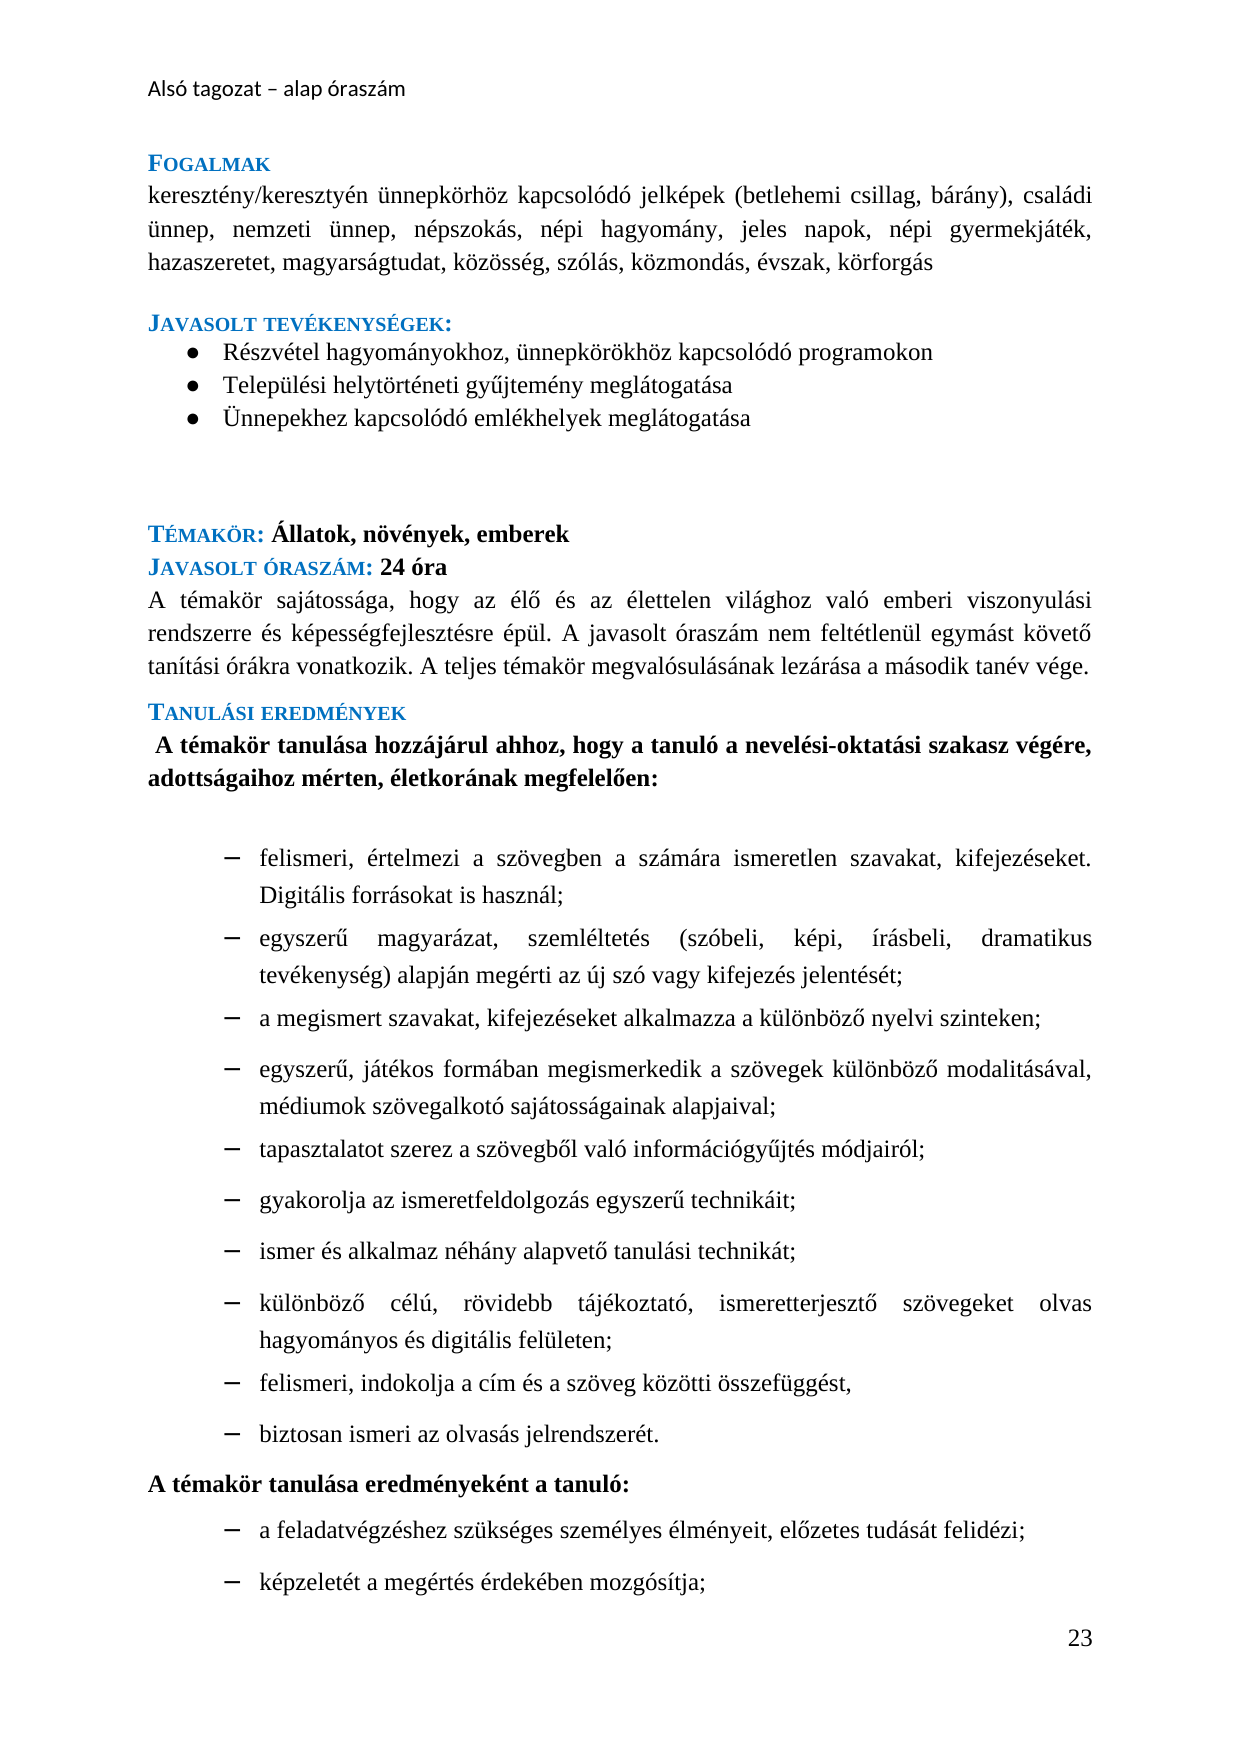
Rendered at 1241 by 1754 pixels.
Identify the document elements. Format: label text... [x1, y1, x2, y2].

list képzeletét a megértés érdekében mozgósítja; [222, 1553, 1093, 1604]
list felismeri, indokolja a cím és a szöveg közötti összefüggést, [222, 1354, 1093, 1405]
text keresztény/keresztyén ünnepkörhöz kapcsolódó jelképek (betlehemi csillag, bárány), családi ünnep, nemzeti ünnep, népszokás, népi hagyomány, jeles napok, népi gyermekjáték, hazaszeretet, magyarságtudat, közösség, szólás, közmondás, évszak, körforgás [148, 181, 1093, 275]
list egyszerű magyarázat, szemléltetés (szóbeli, képi, írásbeli, dramatikus tevékenység) alapján megérti az új szó vagy kifejezés jelentését; [222, 909, 1093, 989]
subtitle Tanulási eredmények [148, 697, 1093, 726]
list tapasztalatot szerez a szövegből való információgyűjtés módjairól; [222, 1120, 1093, 1171]
list Települési helytörténeti gyűjtemény meglátogatása [185, 370, 1093, 399]
list Részvétel hagyományokhoz, ünnepkörökhöz kapcsolódó programokon [185, 337, 1093, 366]
list a feladatvégzéshez szükséges személyes élményeit, előzetes tudását felidézi; [222, 1502, 1093, 1553]
list Ünnepekhez kapcsolódó emlékhelyek meglátogatása [185, 403, 1093, 432]
text A témakör tanulása hozzájárul ahhoz, hogy a tanuló a nevelési-oktatási szakasz végére, adottságaihoz mérten, életkorának megfelelően: [148, 730, 1093, 792]
text Javasolt tevékenységek: [148, 308, 1093, 337]
list egyszerű, játékos formában megismerkedik a szövegek különböző modalitásával, médiumok szövegalkotó sajátosságainak alapjaival; [222, 1040, 1093, 1120]
text A témakör tanulása eredményeként a tanuló: [148, 1469, 1093, 1498]
subtitle Fogalmak [148, 148, 1093, 176]
list gyakorolja az ismeretfeldolgozás egyszerű technikáit; [222, 1171, 1093, 1223]
list a megismert szavakat, kifejezéseket alkalmazza a különböző nyelvi szinteken; [222, 989, 1093, 1040]
list felismeri, értelmezi a szövegben a számára ismeretlen szavakat, kifejezéseket. Digitális forrásokat is használ; [222, 829, 1093, 909]
list ismer és alkalmaz néhány alapvető tanulási technikát; [222, 1223, 1093, 1274]
subtitle Témakör: Állatok, növények, emberek [148, 519, 1093, 548]
list különböző célú, rövidebb tájékoztató, ismeretterjesztő szövegeket olvas hagyományos és digitális felületen; [222, 1274, 1093, 1354]
text A témakör sajátossága, hogy az élő és az élettelen világhoz való emberi viszonyulási rendszerre és képességfejlesztésre épül. A javasolt óraszám nem feltétlenül egymást követő tanítási órákra vonatkozik. A teljes témakör megvalósulásának lezárása a második tanév vége. [148, 585, 1093, 680]
list biztosan ismeri az olvasás jelrendszerét. [222, 1405, 1093, 1456]
text Javasolt óraszám: 24 óra [148, 552, 1093, 581]
